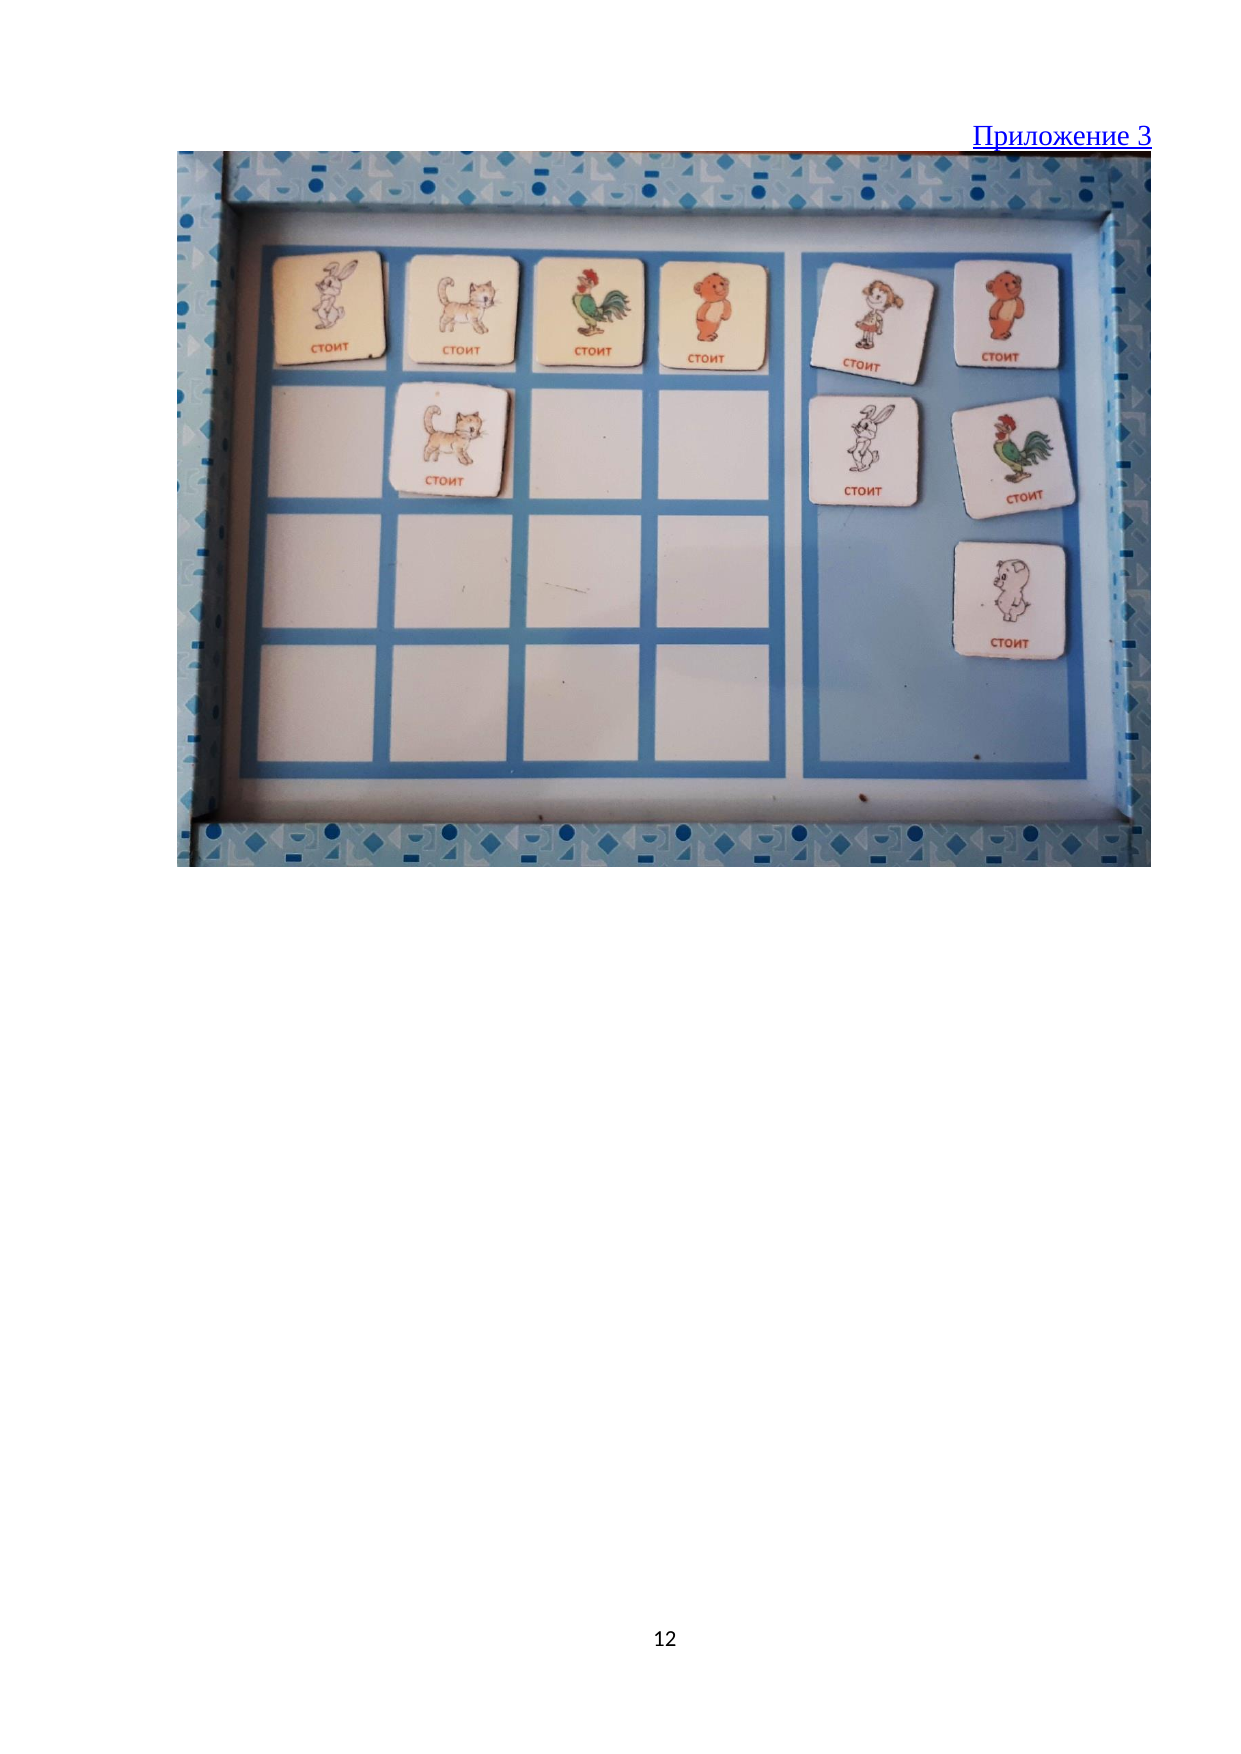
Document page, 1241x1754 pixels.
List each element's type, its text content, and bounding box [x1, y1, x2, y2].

picture [177, 151, 1151, 867]
text Приложение 3 [177, 118, 1152, 151]
